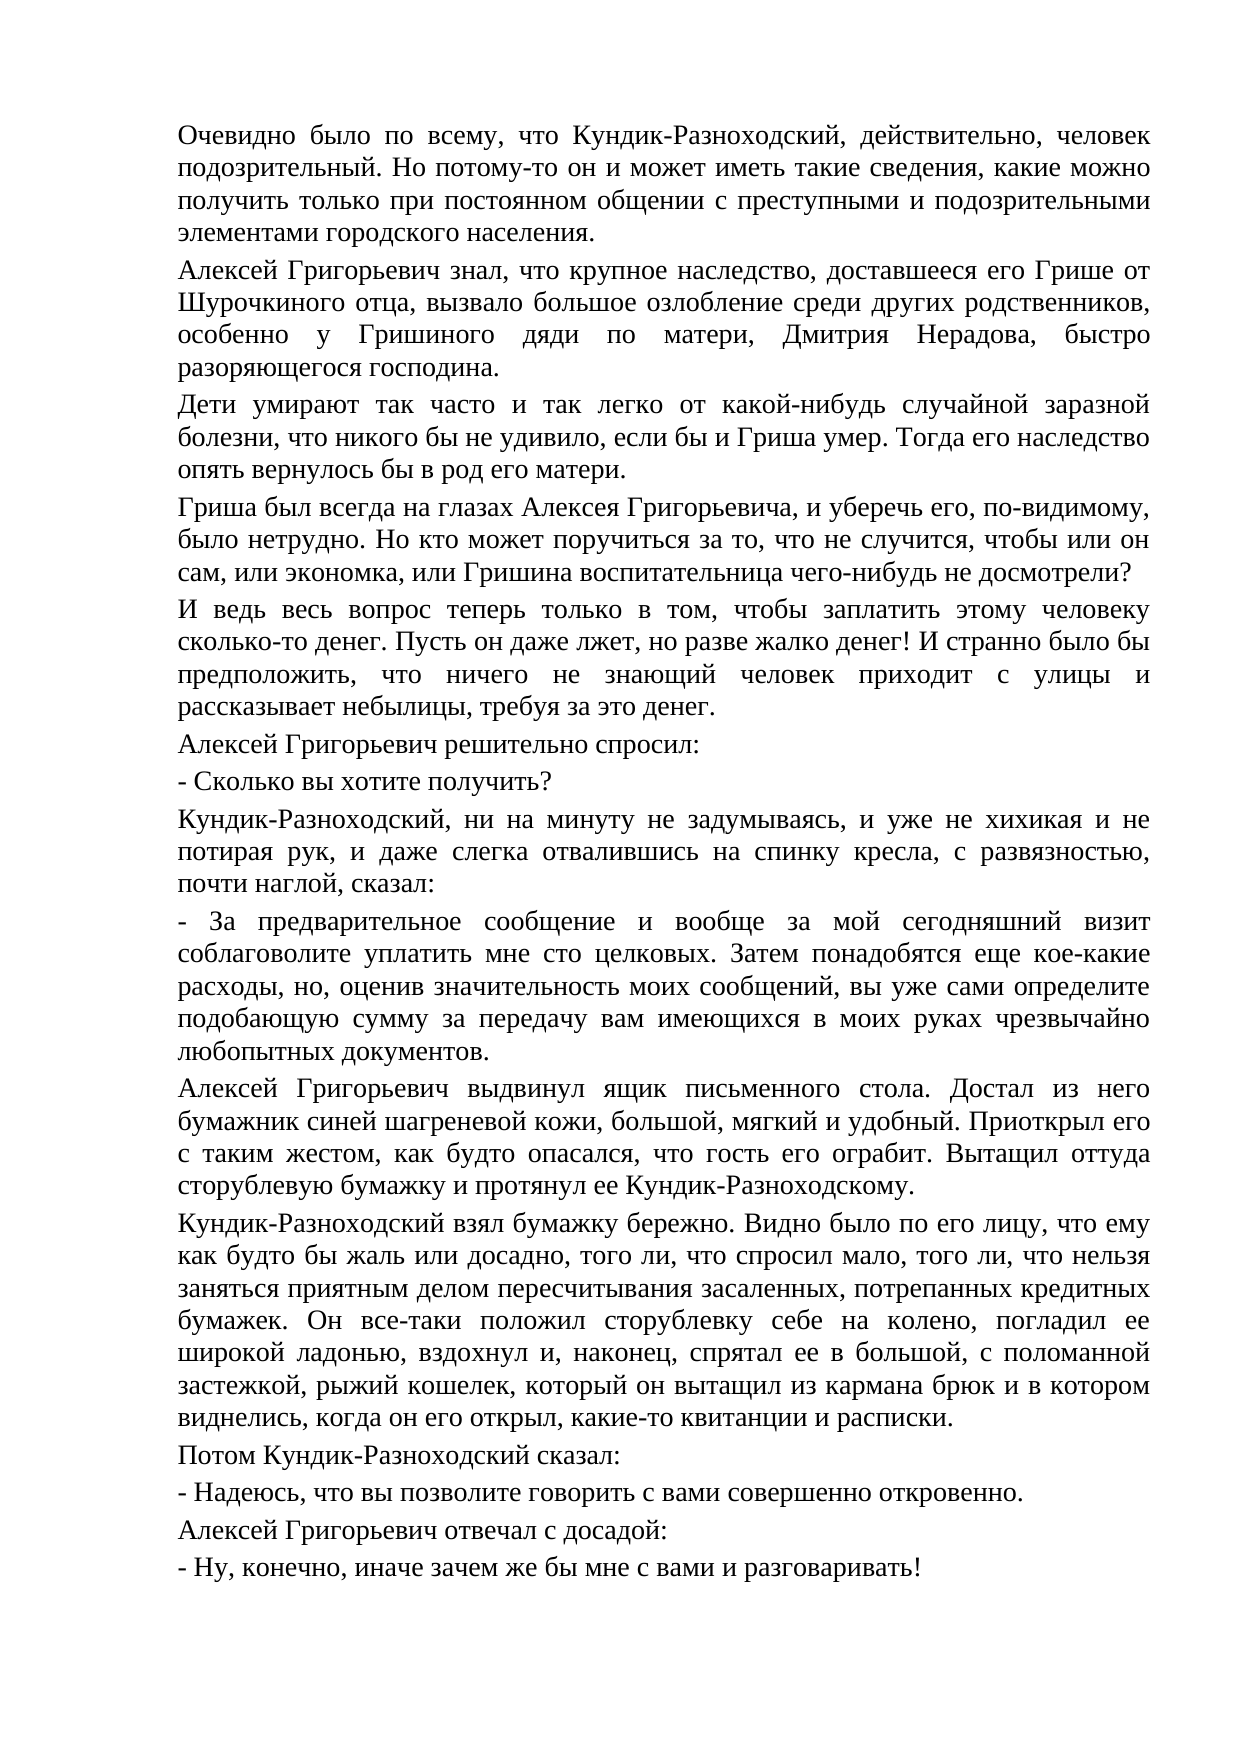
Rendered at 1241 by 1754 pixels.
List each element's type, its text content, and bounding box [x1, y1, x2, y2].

text Алексей Григорьевич решительно спросил: [177, 727, 1152, 759]
text Потом Кундик-Разноходский сказал: [177, 1438, 1152, 1470]
text Кундик-Разноходский взял бумажку бережно. Видно было по его лицу, что ему как будто бы жаль или досадно, того ли, что спросил мало, того ли, что нельзя заняться приятным делом пересчитывания засаленных, потрепанных кредитных бумажек. Он все-таки положил сторублевку себе на колено, погладил ее широкой ладонью, вздохнул и, наконец, спрятал ее в большой, с поломанной застежкой, рыжий кошелек, который он вытащил из кармана брюк и в котором виднелись, когда он его открыл, какие-то квитанции и расписки. [177, 1206, 1152, 1433]
text Алексей Григорьевич знал, что крупное наследство, доставшееся его Грише от Шурочкиного отца, вызвало большое озлобление среди других родственников, особенно у Гришиного дяди по матери, Дмитрия Нерадова, быстро разоряющегося господина. [177, 253, 1152, 382]
text Гриша был всегда на глазах Алексея Григорьевича, и уберечь его, по-видимому, было нетрудно. Но кто может поручиться за то, что не случится, чтобы или он сам, или экономка, или Гришина воспитательница чего-нибудь не досмотрели? [177, 490, 1152, 587]
text - Сколько вы хотите получить? [177, 764, 1152, 797]
text Дети умирают так часто и так легко от какой-нибудь случайной заразной болезни, что никого бы не удивило, если бы и Гриша умер. Тогда его наследство опять вернулось бы в род его матери. [177, 387, 1152, 485]
text И ведь весь вопрос теперь только в том, чтобы заплатить этому человеку сколько-то денег. Пусть он даже лжет, но разве жалко денег! И странно было бы предположить, что ничего не знающий человек приходит с улицы и рассказывает небылицы, требуя за это денег. [177, 592, 1152, 722]
text - Ну, конечно, иначе зачем же бы мне с вами и разговаривать! [177, 1550, 1152, 1583]
text - Надеюсь, что вы позволите говорить с вами совершенно откровенно. [177, 1475, 1152, 1508]
text - За предварительное сообщение и вообще за мой сегодняшний визит соблаговолите уплатить мне сто целковых. Затем понадобятся еще кое-какие расходы, но, оценив значительность моих сообщений, вы уже сами определите подобающую сумму за передачу вам имеющихся в моих руках чрезвычайно любопытных документов. [177, 904, 1152, 1066]
text Алексей Григорьевич отвечал с досадой: [177, 1513, 1152, 1545]
text Кундик-Разноходский, ни на минуту не задумываясь, и уже не хихикая и не потирая рук, и даже слегка отвалившись на спинку кресла, с развязностью, почти наглой, сказал: [177, 802, 1152, 899]
text Очевидно было по всему, что Кундик-Разноходский, действительно, человек подозрительный. Но потому-то он и может иметь такие сведения, какие можно получить только при постоянном общении с преступными и подозрительными элементами городского населения. [177, 118, 1152, 248]
text Алексей Григорьевич выдвинул ящик письменного стола. Достал из него бумажник синей шагреневой кожи, большой, мягкий и удобный. Приоткрыл его с таким жестом, как будто опасался, что гость его ограбит. Вытащил оттуда сторублевую бумажку и протянул ее Кундик-Разноходскому. [177, 1071, 1152, 1201]
